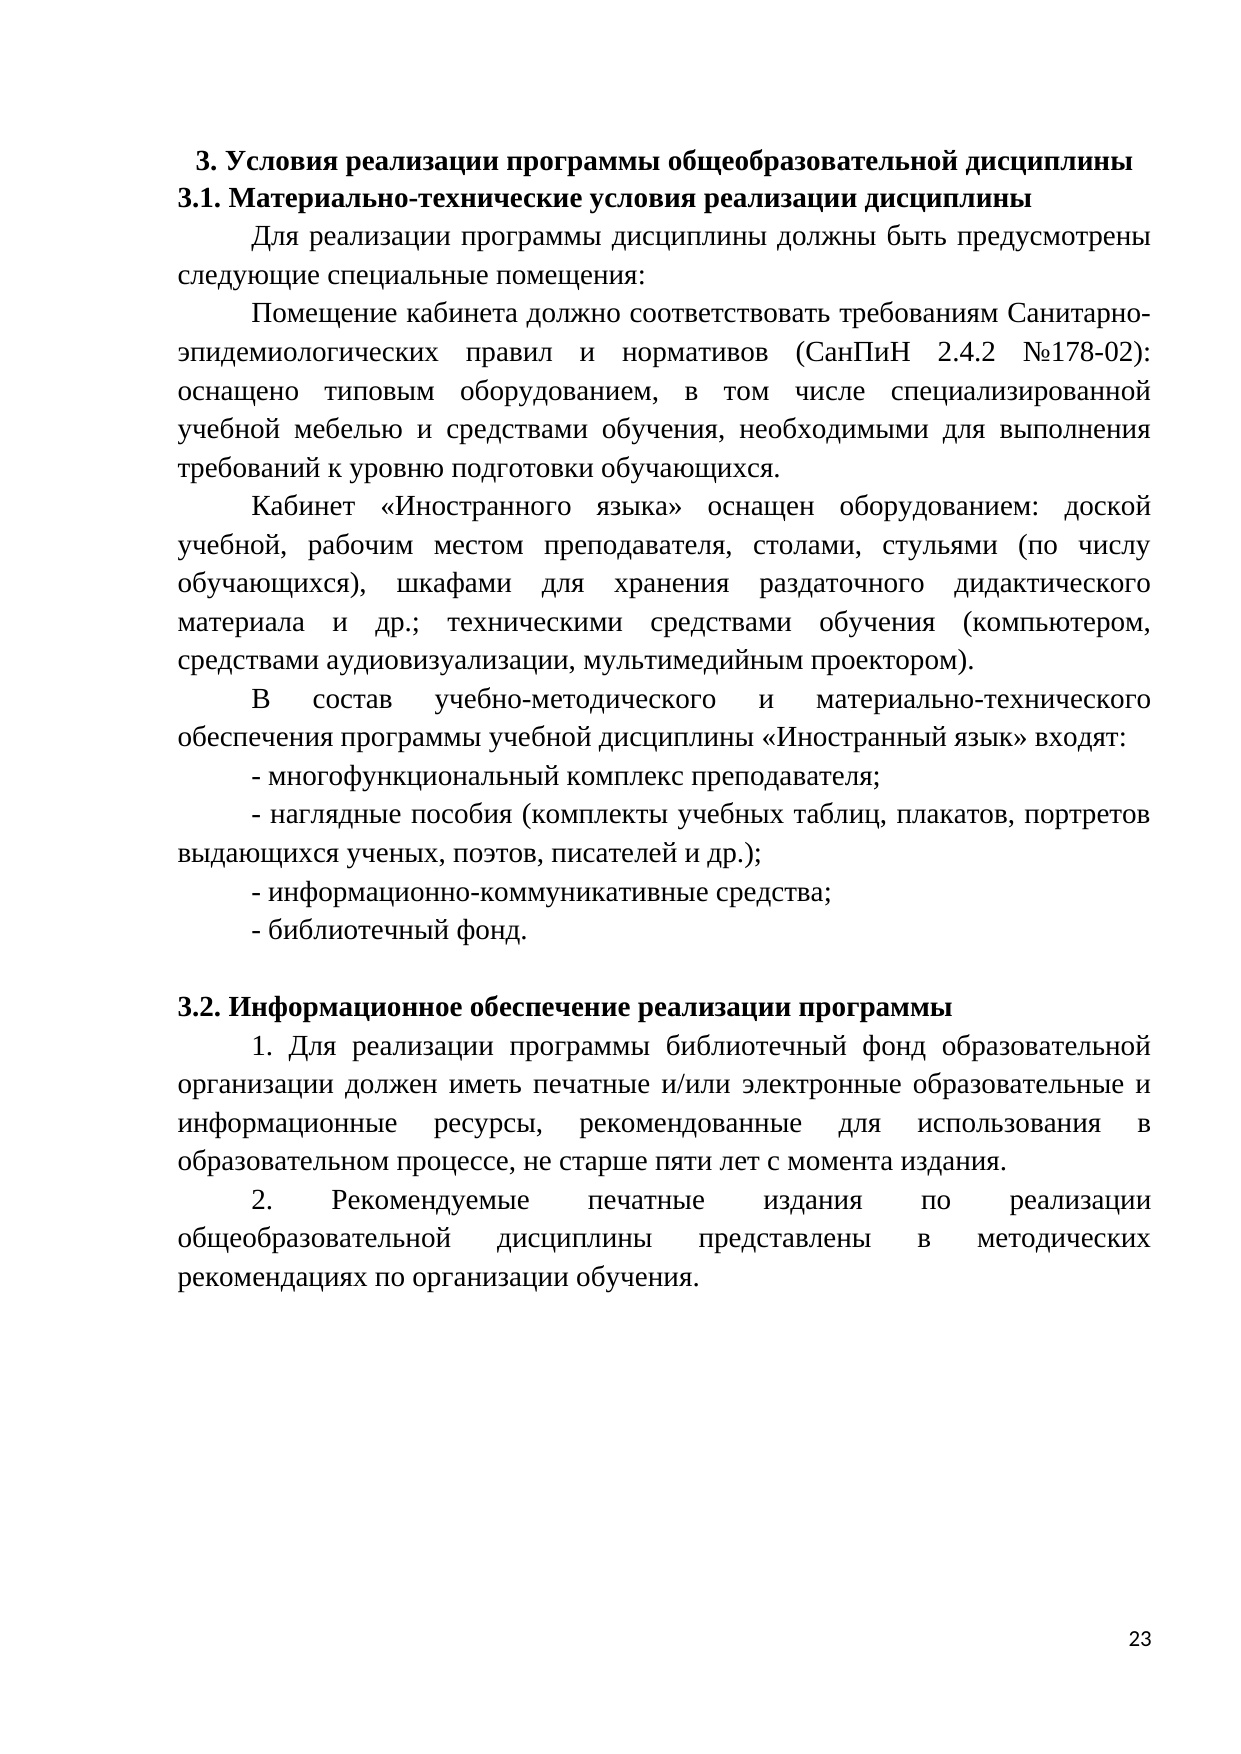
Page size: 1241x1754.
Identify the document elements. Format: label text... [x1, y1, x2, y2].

text 3.1. Материально-технические условия реализации дисциплины [177, 180, 1152, 213]
text Для реализации программы дисциплины должны быть предусмотрены следующие специальные помещения: [177, 218, 1152, 291]
text - информационно-коммуникативные средства; [177, 874, 1152, 907]
text - библиотечный фонд. [177, 912, 1152, 946]
text В состав учебно-методического и материально-технического обеспечения программы учебной дисциплины «Иностранный язык» входят: [177, 681, 1152, 753]
subtitle 3. Условия реализации программы общеобразовательной дисциплины [177, 143, 1152, 177]
text 2. Рекомендуемые печатные издания по реализации общеобразовательной дисциплины представлены в методических рекомендациях по организации обучения. [177, 1182, 1152, 1293]
text - наглядные пособия (комплекты учебных таблиц, плакатов, портретов выдающихся ученых, поэтов, писателей и др.); [177, 797, 1152, 869]
text 3.2. Информационное обеспечение реализации программы [177, 989, 1152, 1023]
text - многофункциональный комплекс преподавателя; [177, 758, 1152, 792]
text Помещение кабинета должно соответствовать требованиям Санитарно-эпидемиологических правил и нормативов (СанПиН 2.4.2 №178-02): оснащено типовым оборудованием, в том числе специализированной учебной мебелью и средствами обучения, необходимыми для выполнения требований к уровню подготовки обучающихся. [177, 296, 1152, 483]
text Кабинет «Иностранного языка» оснащен оборудованием: доской учебной, рабочим местом преподавателя, столами, стульями (по числу обучающихся), шкафами для хранения раздаточного дидактического материала и др.; техническими средствами обучения (компьютером, средствами аудиовизуализации, мультимедийным проектором). [177, 488, 1152, 676]
text 1. Для реализации программы библиотечный фонд образовательной организации должен иметь печатные и/или электронные образовательные и информационные ресурсы, рекомендованные для использования в образовательном процессе, не старше пяти лет с момента издания. [177, 1028, 1152, 1177]
